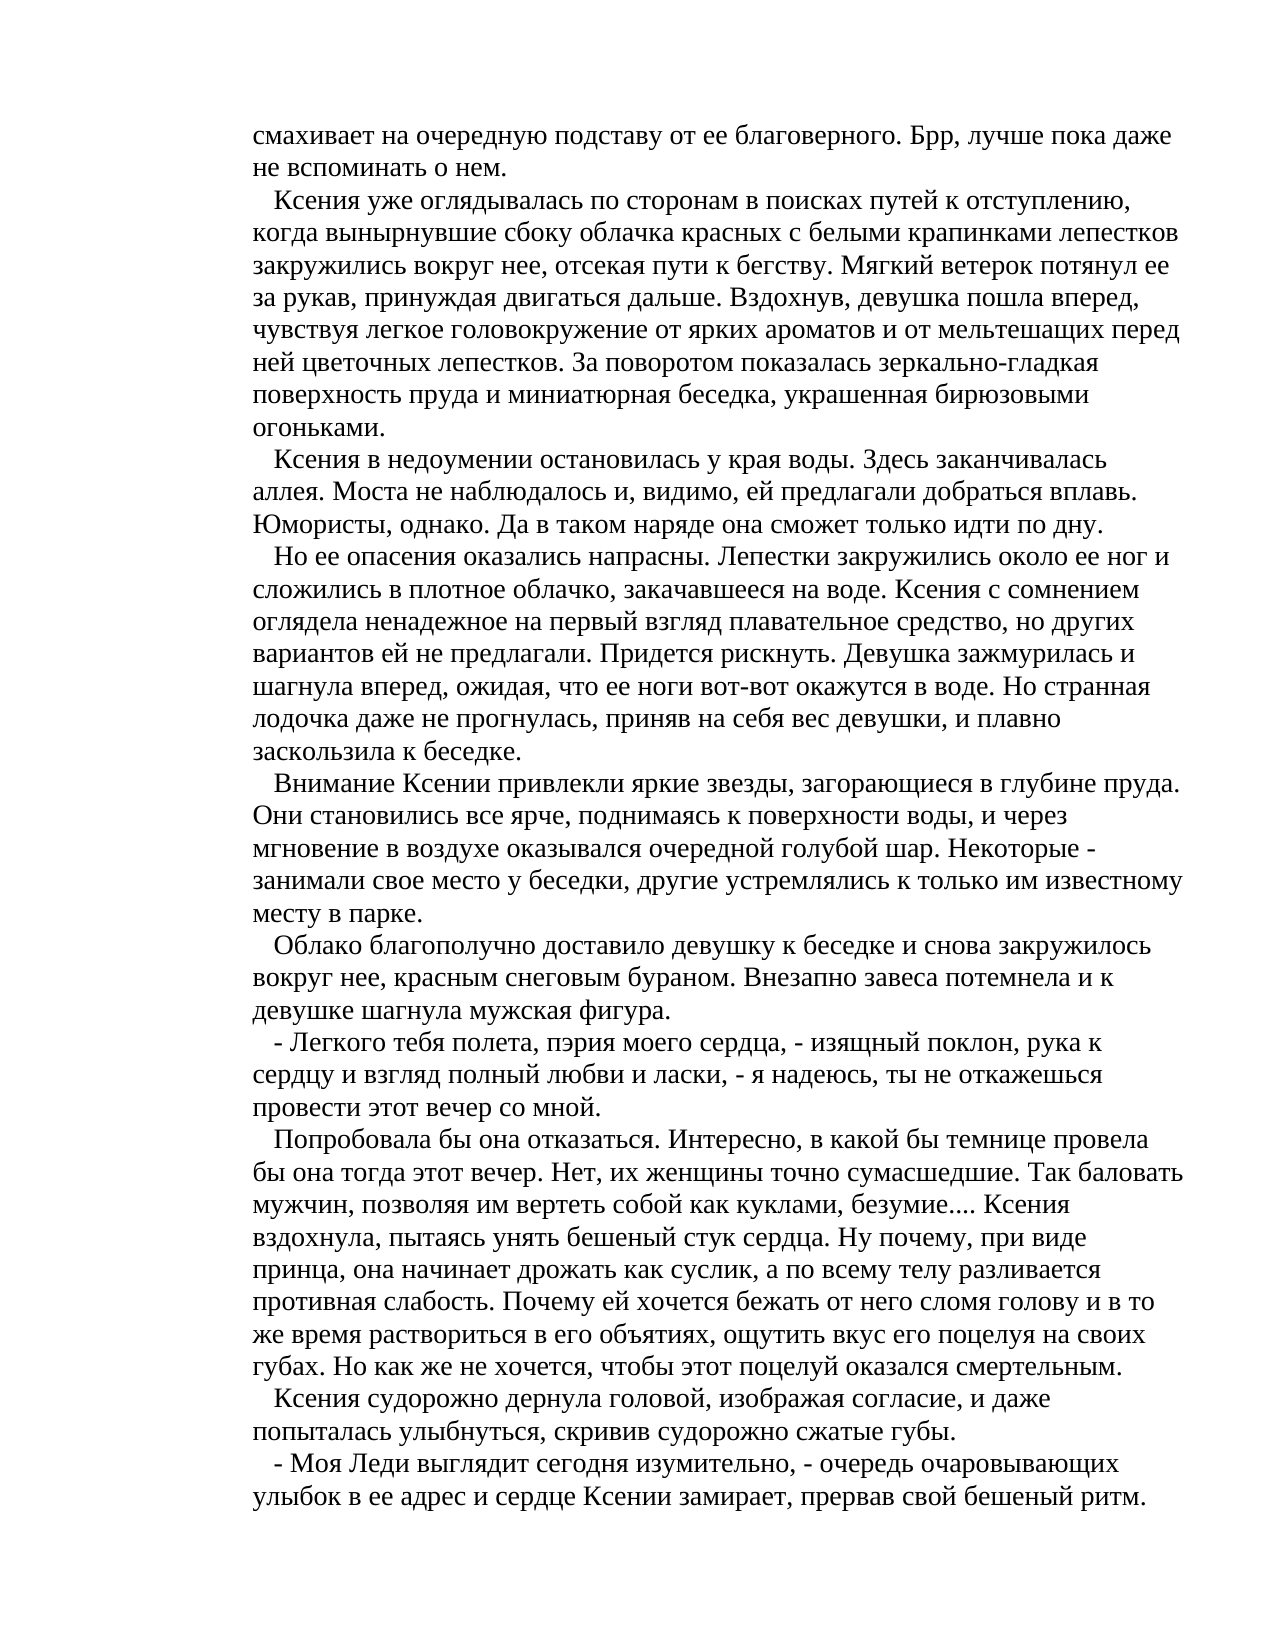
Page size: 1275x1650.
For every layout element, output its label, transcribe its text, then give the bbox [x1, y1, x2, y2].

text - Легкого тебя полета, пэрия моего сердца, - изящный поклон, рука к сердцу и взгляд полный любви и ласки, - я надеюсь, ты не откажешься провести этот вечер со мной. [252, 1025, 1186, 1122]
text Облако благополучно доставило девушку к беседке и снова закружилось вокруг нее, красным снеговым бураном. Внезапно завеса потемнела и к девушке шагнула мужская фигура. [252, 928, 1186, 1025]
text Попробовала бы она отказаться. Интересно, в какой бы темнице провела бы она тогда этот вечер. Нет, их женщины точно сумасшедшие. Так баловать мужчин, позволяя им вертеть собой как куклами, безумие.... Ксения вздохнула, пытаясь унять бешеный стук сердца. Ну почему, при виде принца, она начинает дрожать как суслик, а по всему телу разливается противная слабость. Почему ей хочется бежать от него сломя голову и в то же время раствориться в его объятиях, ощутить вкус его поцелуя на своих губах. Но как же не хочется, чтобы этот поцелуй оказался смертельным. [252, 1122, 1186, 1382]
text - Моя Леди выглядит сегодня изумительно, - очередь очаровывающих улыбок в ее адрес и сердце Ксении замирает, прервав свой бешеный ритм. [252, 1446, 1186, 1511]
text Ксения судорожно дернула головой, изображая согласие, и даже попыталась улыбнуться, скривив судорожно сжатые губы. [252, 1382, 1186, 1446]
text Ксения в недоумении остановилась у края воды. Здесь заканчивалась аллея. Моста не наблюдалось и, видимо, ей предлагали добраться вплавь. Юмористы, однако. Да в таком наряде она сможет только идти по дну. [252, 442, 1186, 539]
text Внимание Ксении привлекли яркие звезды, загорающиеся в глубине пруда. Они становились все ярче, поднимаясь к поверхности воды, и через мгновение в воздухе оказывался очередной голубой шар. Некоторые - занимали свое место у беседки, другие устремлялись к только им известному месту в парке. [252, 766, 1186, 928]
text Ксения уже оглядывалась по сторонам в поисках путей к отступлению, когда вынырнувшие сбоку облачка красных с белыми крапинками лепестков закружились вокруг нее, отсекая пути к бегству. Мягкий ветерок потянул ее за рукав, принуждая двигаться дальше. Вздохнув, девушка пошла вперед, чувствуя легкое головокружение от ярких ароматов и от мельтешащих перед ней цветочных лепестков. За поворотом показалась зеркально-гладкая поверхность пруда и миниатюрная беседка, украшенная бирюзовыми огоньками. [252, 183, 1186, 442]
text Но ее опасения оказались напрасны. Лепестки закружились около ее ног и сложились в плотное облачко, закачавшееся на воде. Ксения с сомнением оглядела ненадежное на первый взгляд плавательное средство, но других вариантов ей не предлагали. Придется рискнуть. Девушка зажмурилась и шагнула вперед, ожидая, что ее ноги вот-вот окажутся в воде. Но странная лодочка даже не прогнулась, приняв на себя вес девушки, и плавно заскользила к беседке. [252, 539, 1186, 766]
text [252, 118, 1186, 183]
